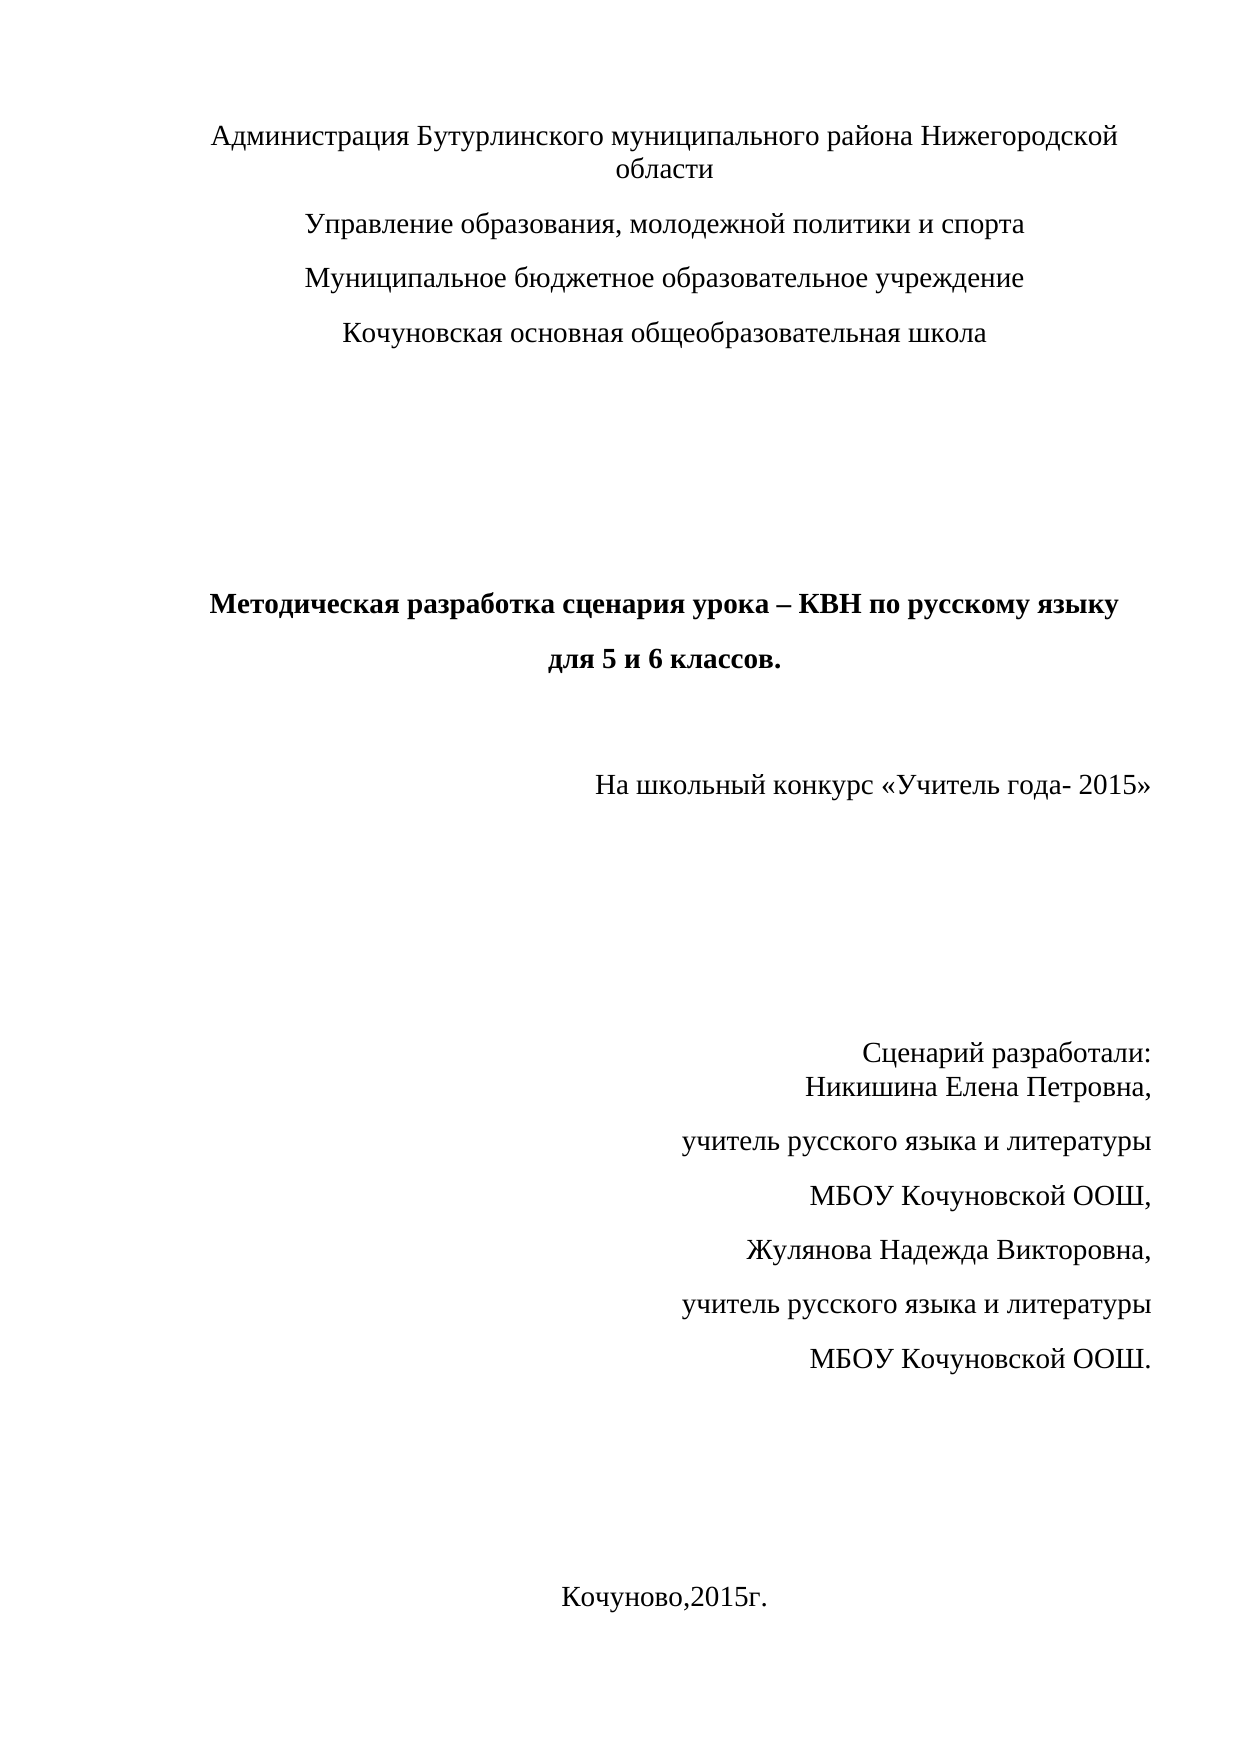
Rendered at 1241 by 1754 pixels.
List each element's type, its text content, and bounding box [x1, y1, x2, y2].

text Никишина Елена Петровна, [177, 1069, 1152, 1103]
text МБОУ Кочуновской ООШ, [177, 1178, 1152, 1211]
text учитель русского языка и литературы [177, 1123, 1152, 1157]
text Муниципальное бюджетное образовательное учреждение [177, 260, 1152, 294]
text Кочуновская основная общеобразовательная школа [177, 315, 1152, 348]
text Управление образования, молодежной политики и спорта [177, 206, 1152, 239]
text МБОУ Кочуновской ООШ. [177, 1341, 1152, 1374]
text учитель русского языка и литературы [177, 1287, 1152, 1320]
text На школьный конкурс «Учитель года- 2015» [177, 767, 1152, 801]
text Кочуново,2015г. [177, 1579, 1152, 1613]
text Администрация Бутурлинского муниципального района Нижегородской области [177, 118, 1152, 185]
text Методическая разработка сценария урока – КВН по русскому языку [177, 587, 1152, 620]
text для 5 и 6 классов. [177, 641, 1152, 674]
text Сценарий разработали: [177, 1036, 1152, 1069]
text Жулянова Надежда Викторовна, [177, 1232, 1152, 1266]
